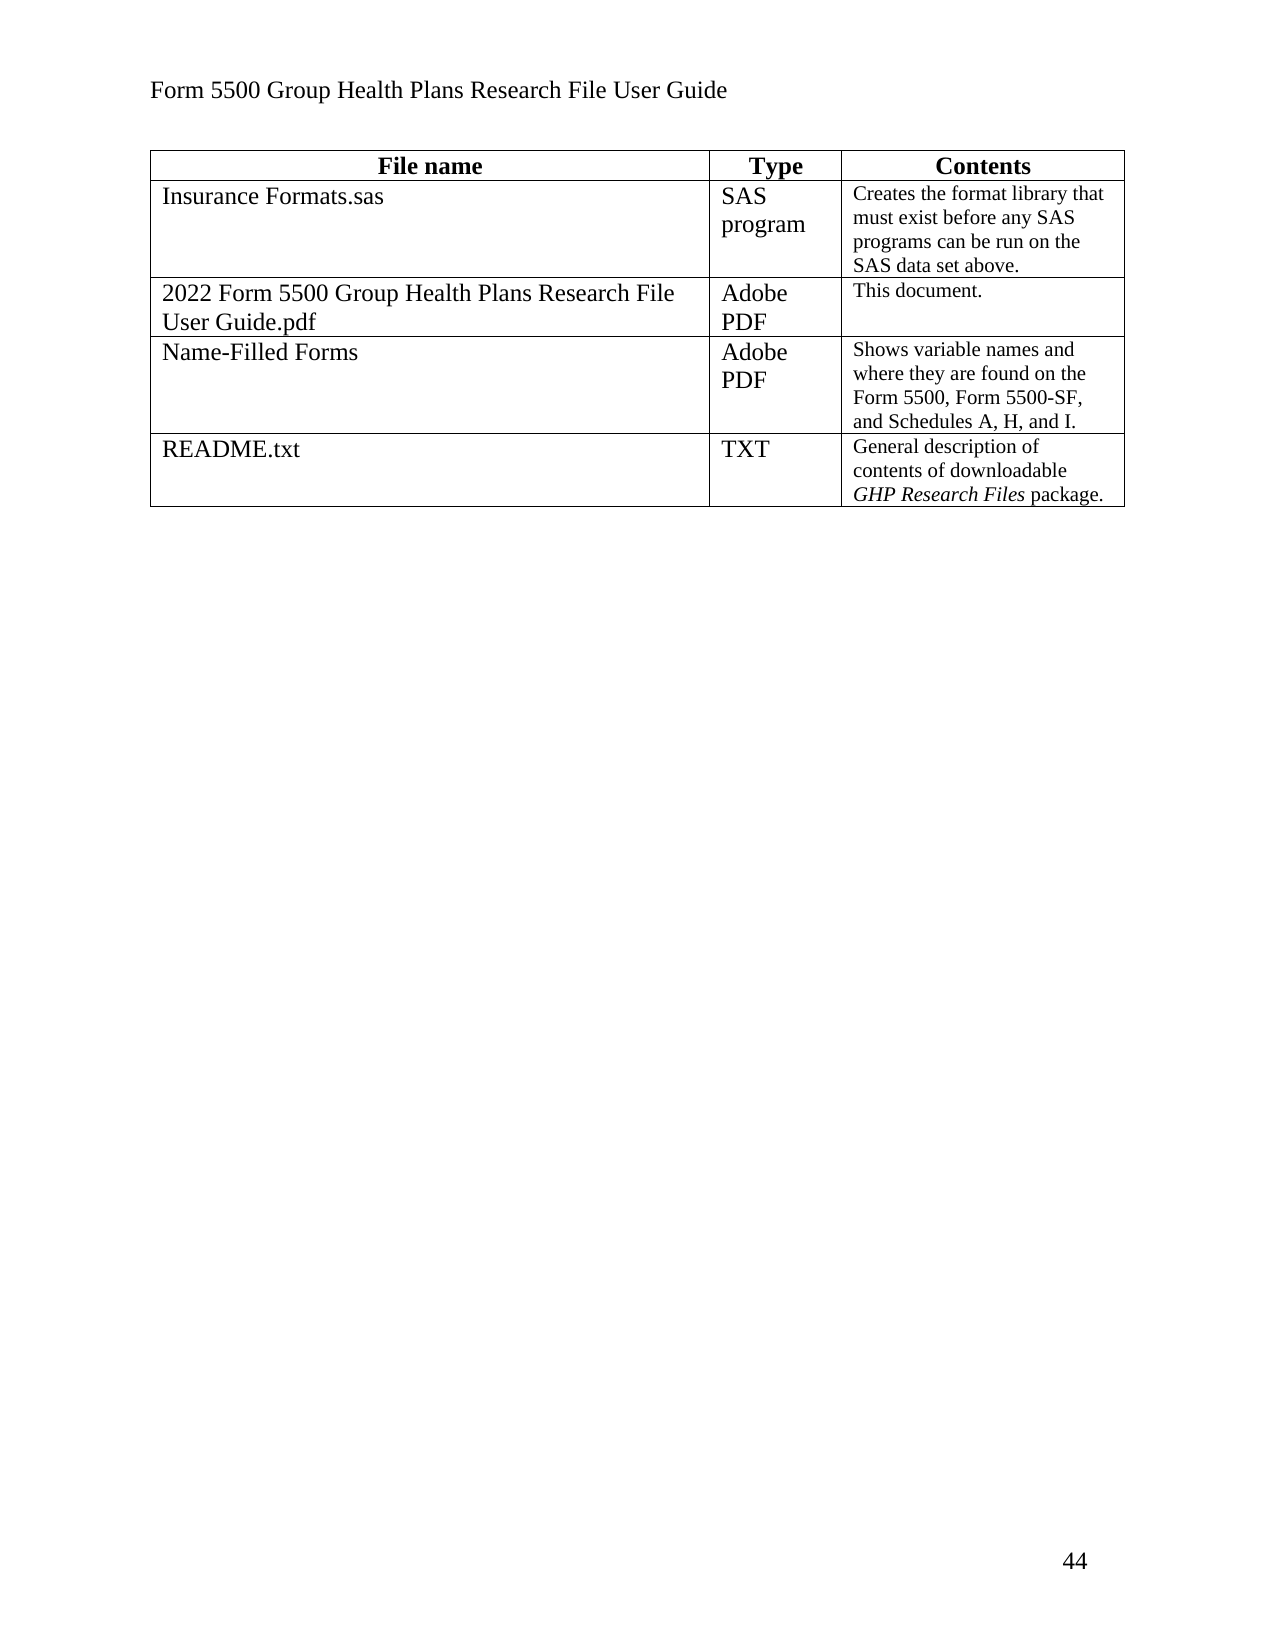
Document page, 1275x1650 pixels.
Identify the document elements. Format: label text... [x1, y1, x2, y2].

table_cell Adobe PDF [710, 337, 841, 433]
table_cell Shows variable names and where they are found on the Form 5500, Form 5500-SF, and Schedules A, H, and I. [842, 337, 1124, 433]
table_header File name [151, 151, 709, 180]
table_cell SAS program [710, 181, 841, 277]
table_cell Creates the format library that must exist before any SAS programs can be run on the SAS data set above. [842, 181, 1124, 277]
table_cell Insurance Formats.sas [151, 181, 709, 277]
table_cell Adobe PDF [710, 278, 841, 336]
table_cell TXT [710, 434, 841, 506]
table_header Contents [842, 151, 1124, 180]
table_cell Name-Filled Forms [151, 337, 709, 433]
table_cell 2022 Form 5500 Group Health Plans Research File User Guide.pdf [151, 278, 709, 336]
table_header Type [710, 151, 841, 180]
table_cell README.txt [151, 434, 709, 506]
table_cell General description of contents of downloadable GHP Research Files package. [842, 434, 1124, 506]
table_cell This document. [842, 278, 1124, 336]
